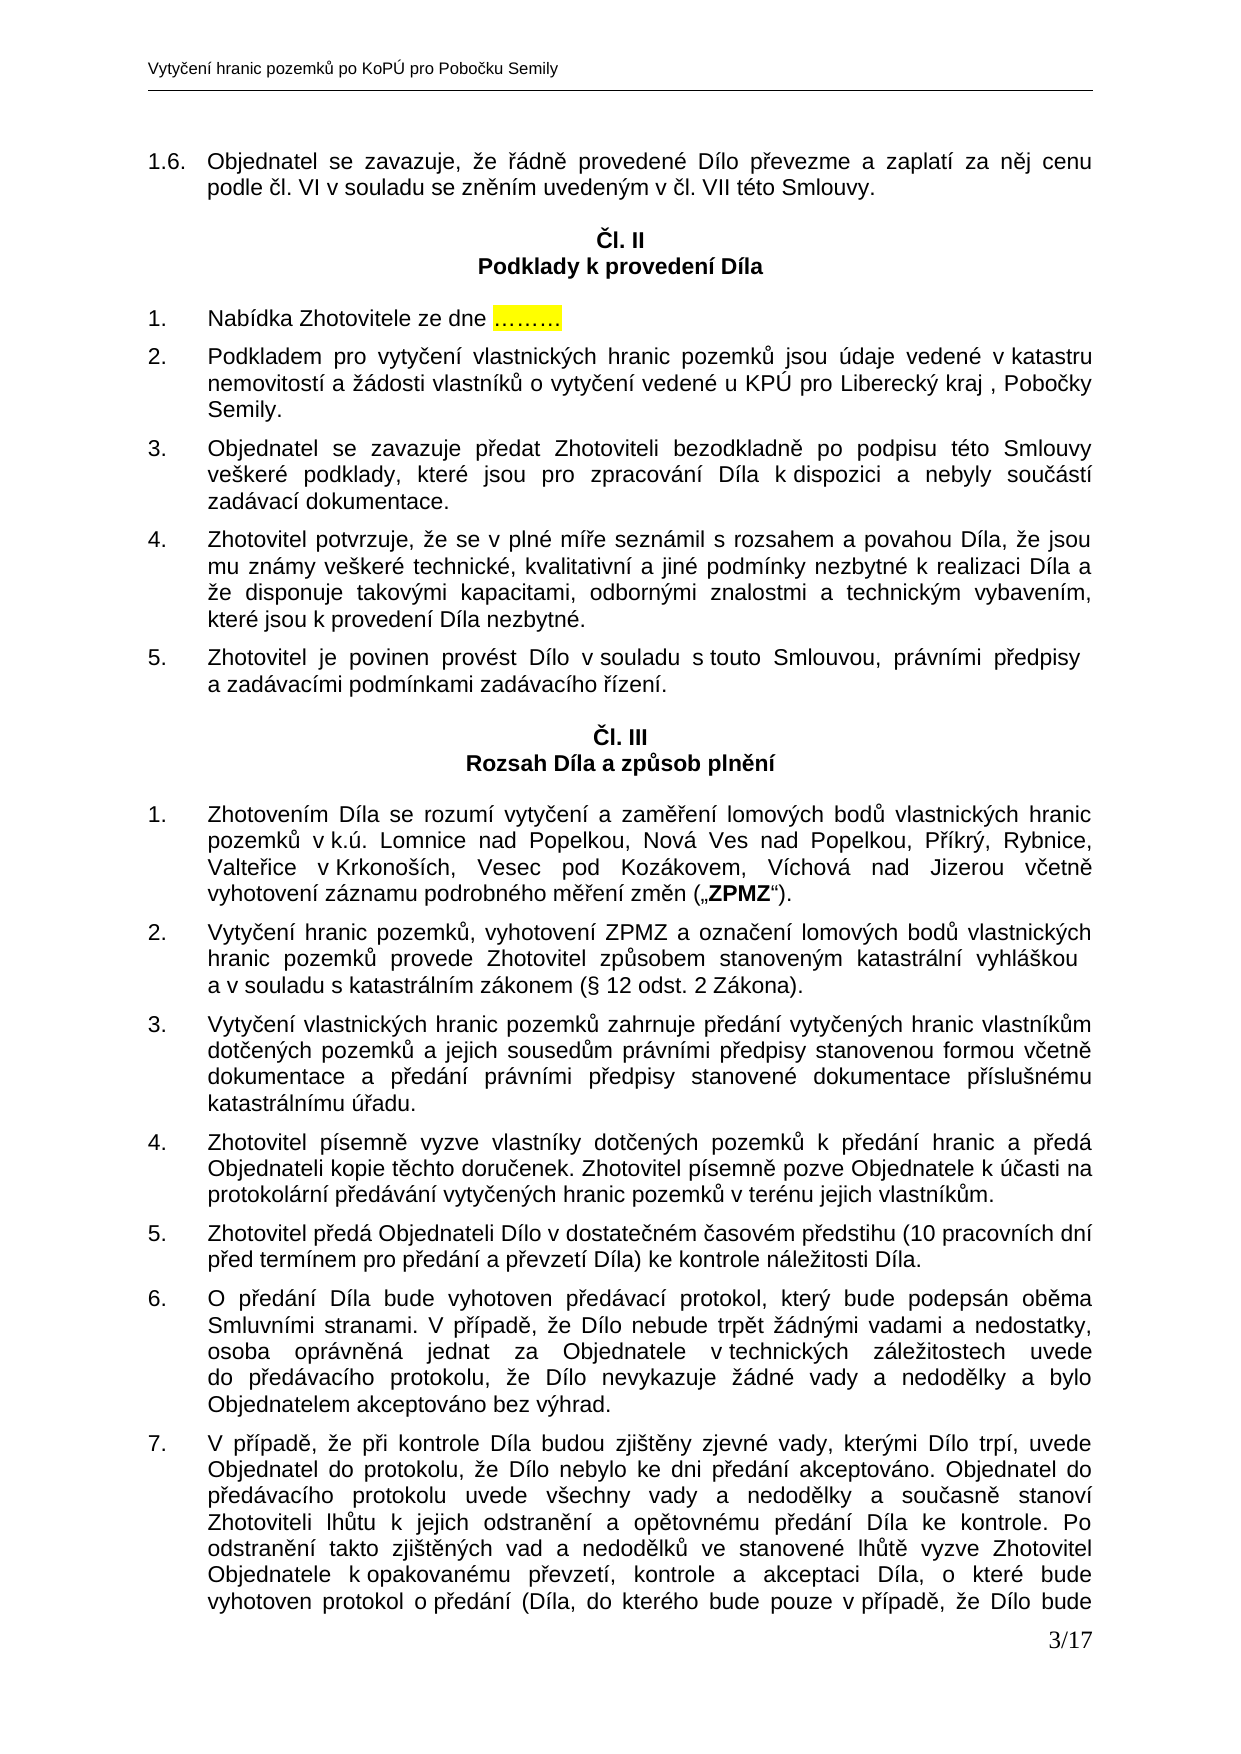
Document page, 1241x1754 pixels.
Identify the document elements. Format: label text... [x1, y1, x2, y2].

list Zhotovitel písemně vyzve vlastníky dotčených pozemků k předání hranic a předá Objednateli kopie těchto doručenek. Zhotovitel písemně pozve Objednatele k účasti na protokolární předávání vytyčených hranic pozemků v terénu jejich vlastníkům. [148, 1128, 1093, 1208]
list Podkladem pro vytyčení vlastnických hranic pozemků jsou údaje vedené v katastru nemovitostí a žádosti vlastníků o vytyčení vedené u KPÚ pro Liberecký kraj , Pobočky Semily. [148, 343, 1093, 422]
list Zhotovitel předá Objednateli Dílo v dostatečném časovém předstihu (10 pracovních dní před termínem pro předání a převzetí Díla) ke kontrole náležitosti Díla. [148, 1220, 1093, 1273]
list Objednatel se zavazuje předat Zhotoviteli bezodkladně po podpisu této Smlouvy veškeré podklady, které jsou pro zpracování Díla k dispozici a nebyly součástí zadávací dokumentace. [148, 435, 1093, 514]
list Nabídka Zhotovitele ze dne ……… [148, 304, 1093, 331]
list Vytyčení hranic pozemků, vyhotovení ZPMZ a označení lomových bodů vlastnických hranic pozemků provede Zhotovitel způsobem stanoveným katastrální vyhláškou a v souladu s katastrálním zákonem (§ 12 odst. 2 Zákona). [148, 919, 1093, 998]
list Zhotovitel potvrzuje, že se v plné míře seznámil s rozsahem a povahou Díla, že jsou mu známy veškeré technické, kvalitativní a jiné podmínky nezbytné k realizaci Díla a že disponuje takovými kapacitami, odbornými znalostmi a technickým vybavením, které jsou k provedení Díla nezbytné. [148, 526, 1093, 632]
subtitle Podklady k provedení Díla [148, 253, 1093, 279]
list Zhotovitel je povinen provést Dílo v souladu s touto Smlouvou, právními předpisy a zadávacími podmínkami zadávacího řízení. [148, 644, 1093, 697]
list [148, 1429, 1093, 1614]
list Objednatel se zavazuje, že řádně provedené Dílo převezme a zaplatí za něj cenu podle čl. VI v souladu se zněním uvedeným v čl. VII této Smlouvy. [148, 148, 1093, 200]
subtitle Rozsah Díla a způsob plnění [148, 750, 1093, 776]
list O předání Díla bude vyhotoven předávací protokol, který bude podepsán oběma Smluvními stranami. V případě, že Dílo nebude trpět žádnými vadami a nedostatky, osoba oprávněná jednat za Objednatele v technických záležitostech uvede do předávacího protokolu, že Dílo nevykazuje žádné vady a nedodělky a bylo Objednatelem akceptováno bez výhrad. [148, 1285, 1093, 1417]
subtitle Čl. III [148, 723, 1093, 750]
list Zhotovením Díla se rozumí vytyčení a zaměření lomových bodů vlastnických hranic pozemků v k.ú. Lomnice nad Popelkou, Nová Ves nad Popelkou, Příkrý, Rybnice, Valteřice v Krkonoších, Vesec pod Kozákovem, Víchová nad Jizerou včetně vyhotovení záznamu podrobného měření změn („ZPMZ“). [148, 801, 1093, 907]
subtitle Čl. II [148, 227, 1093, 253]
list Vytyčení vlastnických hranic pozemků zahrnuje předání vytyčených hranic vlastníkům dotčených pozemků a jejich sousedům právními předpisy stanovenou formou včetně dokumentace a předání právními předpisy stanovené dokumentace příslušnému katastrálnímu úřadu. [148, 1011, 1093, 1116]
